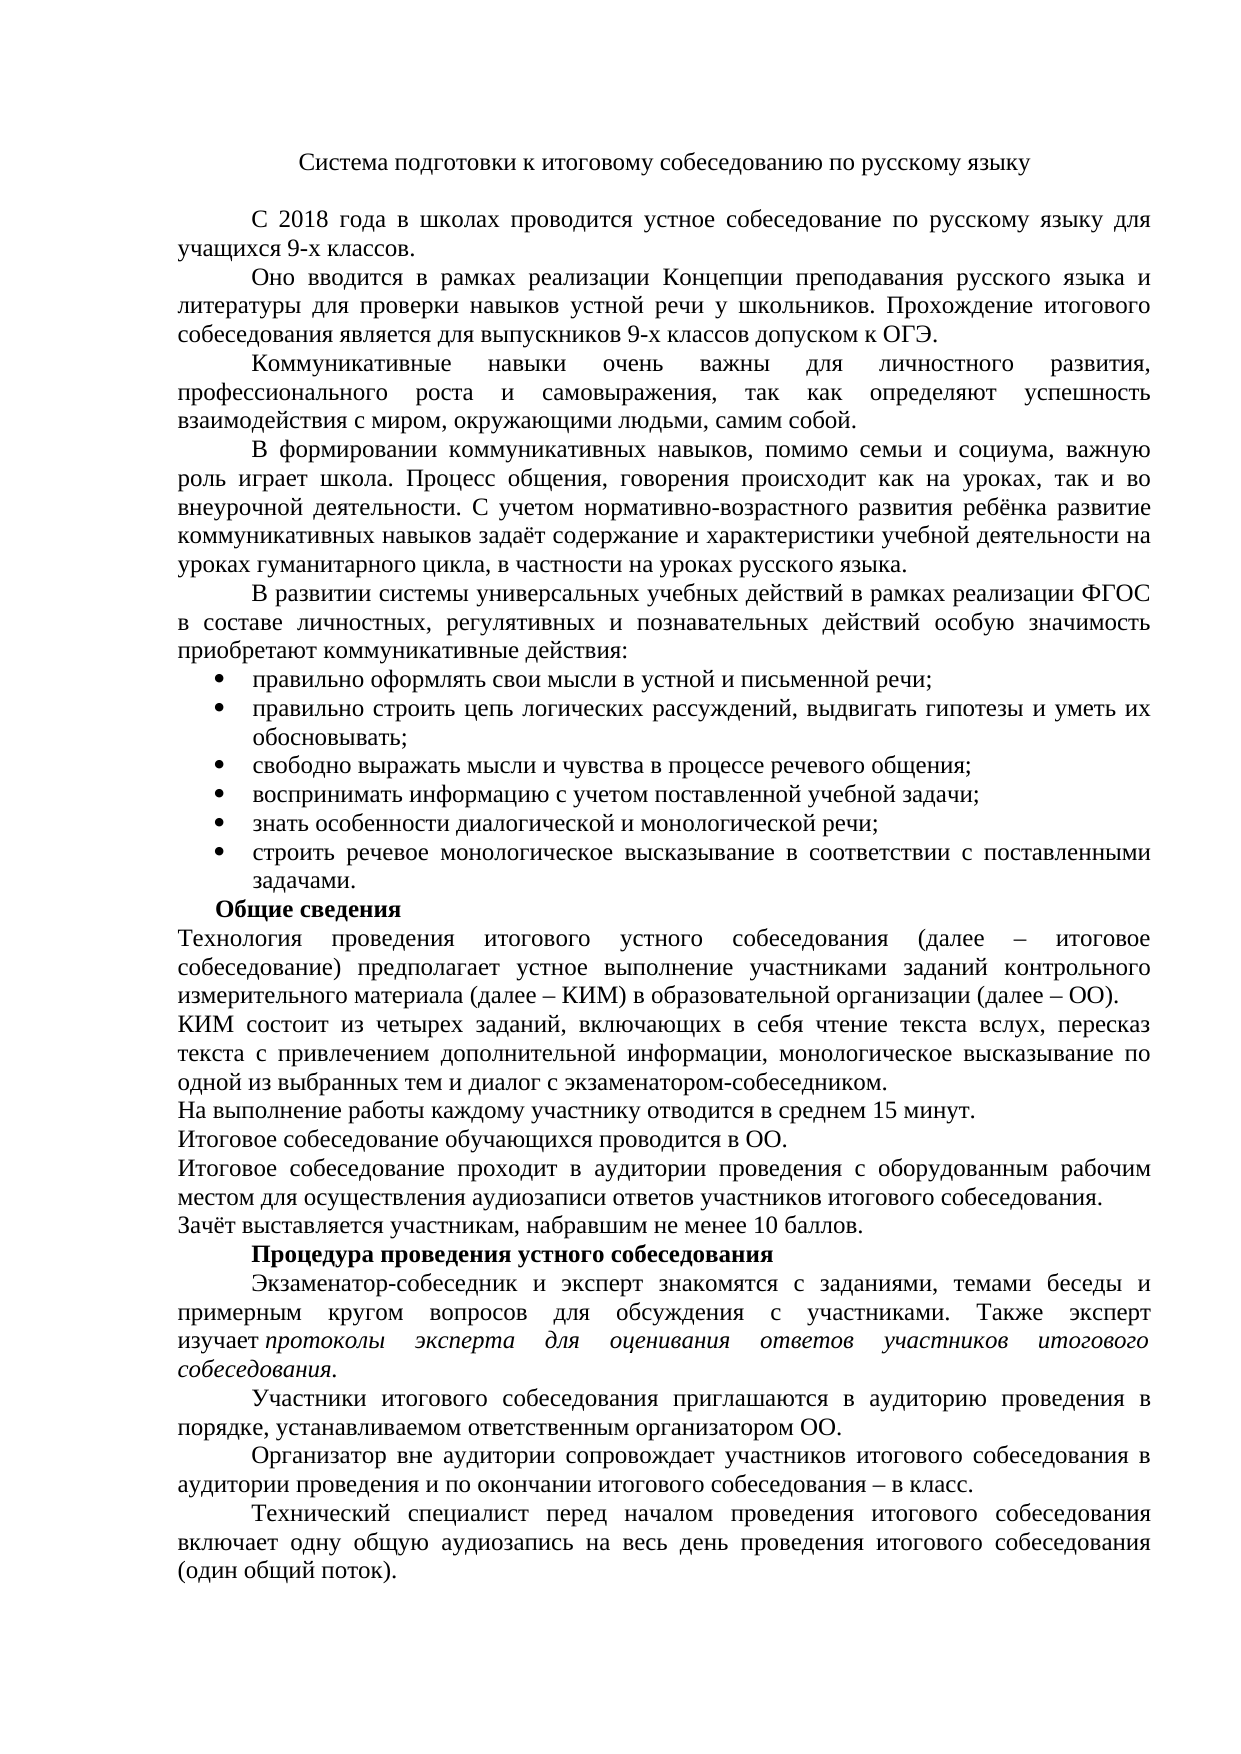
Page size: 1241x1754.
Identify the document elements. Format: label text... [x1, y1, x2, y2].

text Участники итогового собеседования приглашаются в аудиторию проведения в порядке, устанавливаемом ответственным организатором ОО. [177, 1383, 1152, 1441]
text Процедура проведения устного собеседования [177, 1239, 1152, 1268]
text На выполнение работы каждому участнику отводится в среднем 15 минут. [177, 1096, 1152, 1124]
text КИМ состоит из четырех заданий, включающих в себя чтение текста вслух, пересказ текста с привлечением дополнительной информации, монологическое высказывание по одной из выбранных тем и диалог с экзаменатором-собеседником. [177, 1009, 1152, 1096]
list свободно выражать мысли и чувства в процессе речевого общения; [215, 751, 1152, 779]
text В формировании коммуникативных навыков, помимо семьи и социума, важную роль играет школа. Процесс общения, говорения происходит как на уроках, так и во внеурочной деятельности. С учетом нормативно-возрастного развития ребёнка развитие коммуникативных навыков задаёт содержание и характеристики учебной деятельности на уроках гуманитарного цикла, в частности на уроках русского языка. [177, 434, 1152, 578]
text Организатор вне аудитории сопровождает участников итогового собеседования в аудитории проведения и по окончании итогового собеседования – в класс. [177, 1441, 1152, 1498]
text Система подготовки к итоговому собеседованию по русскому языку [177, 147, 1152, 176]
list знать особенности диалогической и монологической речи; [215, 808, 1152, 837]
text Коммуникативные навыки очень важны для личностного развития, профессионального роста и самовыражения, так как определяют успешность взаимодействия с миром, окружающими людьми, самим собой. [177, 348, 1152, 434]
list правильно строить цепь логических рассуждений, выдвигать гипотезы и уметь их обосновывать; [215, 693, 1152, 751]
text Итоговое собеседование проходит в аудитории проведения с оборудованным рабочим местом для осуществления аудиозаписи ответов участников итогового собеседования. [177, 1153, 1152, 1211]
text Экзаменатор-собеседник и эксперт знакомятся с заданиями, темами беседы и примерным кругом вопросов для обсуждения с участниками. Также эксперт изучает протоколы эксперта для оценивания ответов участников итогового собеседования. [177, 1268, 1152, 1383]
text Технический специалист перед началом проведения итогового собеседования включает одну общую аудиозапись на весь день проведения итогового собеседования (один общий поток). [177, 1498, 1152, 1584]
text Зачёт выставляется участникам, набравшим не менее 10 баллов. [177, 1211, 1152, 1239]
list воспринимать информацию с учетом поставленной учебной задачи; [215, 779, 1152, 808]
list строить речевое монологическое высказывание в соответствии с поставленными задачами. [215, 837, 1152, 894]
text Общие сведения [177, 894, 1152, 923]
list правильно оформлять свои мысли в устной и письменной речи; [215, 664, 1152, 693]
text Оно вводится в рамках реализации Концепции преподавания русского языка и литературы для проверки навыков устной речи у школьников. Прохождение итогового собеседования является для выпускников 9-х классов допуском к ОГЭ. [177, 262, 1152, 348]
text Итоговое собеседование обучающихся проводится в ОО. [177, 1124, 1152, 1153]
text С 2018 года в школах проводится устное собеседование по русскому языку для учащихся 9-х классов. [177, 204, 1152, 262]
text В развитии системы универсальных учебных действий в рамках реализации ФГОС в составе личностных, регулятивных и познавательных действий особую значимость приобретают коммуникативные действия: [177, 578, 1152, 664]
text Технология проведения итогового устного собеседования (далее – итоговое собеседование) предполагает устное выполнение участниками заданий контрольного измерительного материала (далее – КИМ) в образовательной организации (далее – ОО). [177, 923, 1152, 1009]
